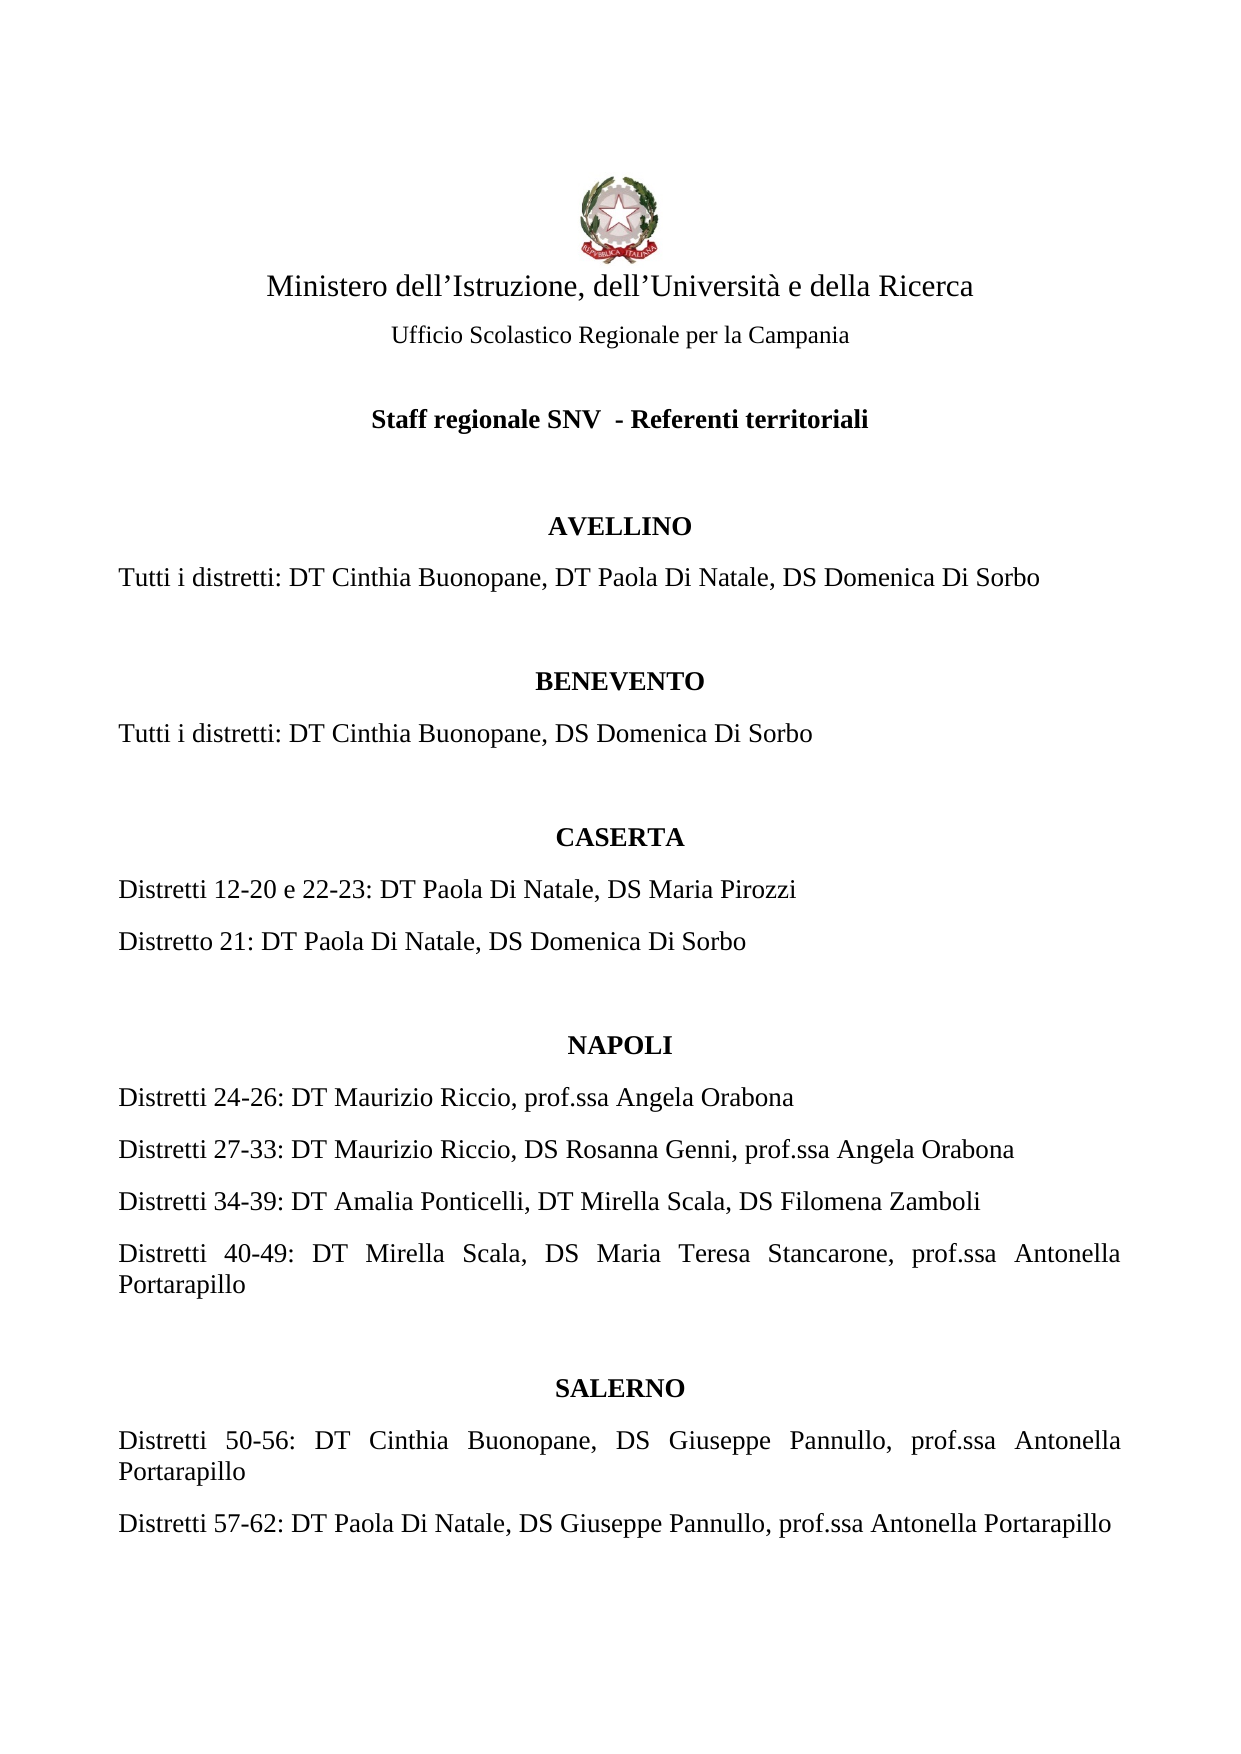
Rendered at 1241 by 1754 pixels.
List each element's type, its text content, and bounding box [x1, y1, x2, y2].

text Distretti 27-33: DT Maurizio Riccio, DS Rosanna Genni, prof.ssa Angela Orabona [118, 1133, 1122, 1164]
text Distretto 21: DT Paola Di Natale, DS Domenica Di Sorbo [118, 925, 1122, 957]
text NAPOLI [118, 1029, 1122, 1061]
text AVELLINO [118, 509, 1122, 541]
text Distretti 24-26: DT Maurizio Riccio, prof.ssa Angela Orabona [118, 1081, 1122, 1112]
text Distretti 57-62: DT Paola Di Natale, DS Giuseppe Pannullo, prof.ssa Antonella Portarapillo [118, 1507, 1122, 1539]
text Ministero dell’Istruzione, dell’Università e della Ricerca [118, 268, 1122, 304]
text Ufficio Scolastico Regionale per la Campania [118, 304, 1122, 354]
text SALERNO [118, 1372, 1122, 1403]
text BENEVENTO [118, 666, 1122, 697]
text Staff regionale SNV - Referenti territoriali [118, 403, 1122, 434]
text Tutti i distretti: DT Cinthia Buonopane, DT Paola Di Natale, DS Domenica Di Sorbo [118, 562, 1122, 593]
text Distretti 34-39: DT Amalia Ponticelli, DT Mirella Scala, DS Filomena Zamboli [118, 1185, 1122, 1216]
text Distretti 40-49: DT Mirella Scala, DS Maria Teresa Stancarone, prof.ssa Antonella Portarapillo [118, 1237, 1122, 1299]
text Tutti i distretti: DT Cinthia Buonopane, DS Domenica Di Sorbo [118, 717, 1122, 749]
picture [577, 172, 663, 268]
text CASERTA [118, 821, 1122, 853]
text Distretti 50-56: DT Cinthia Buonopane, DS Giuseppe Pannullo, prof.ssa Antonella Portarapillo [118, 1424, 1122, 1487]
text Distretti 12-20 e 22-23: DT Paola Di Natale, DS Maria Pirozzi [118, 873, 1122, 904]
